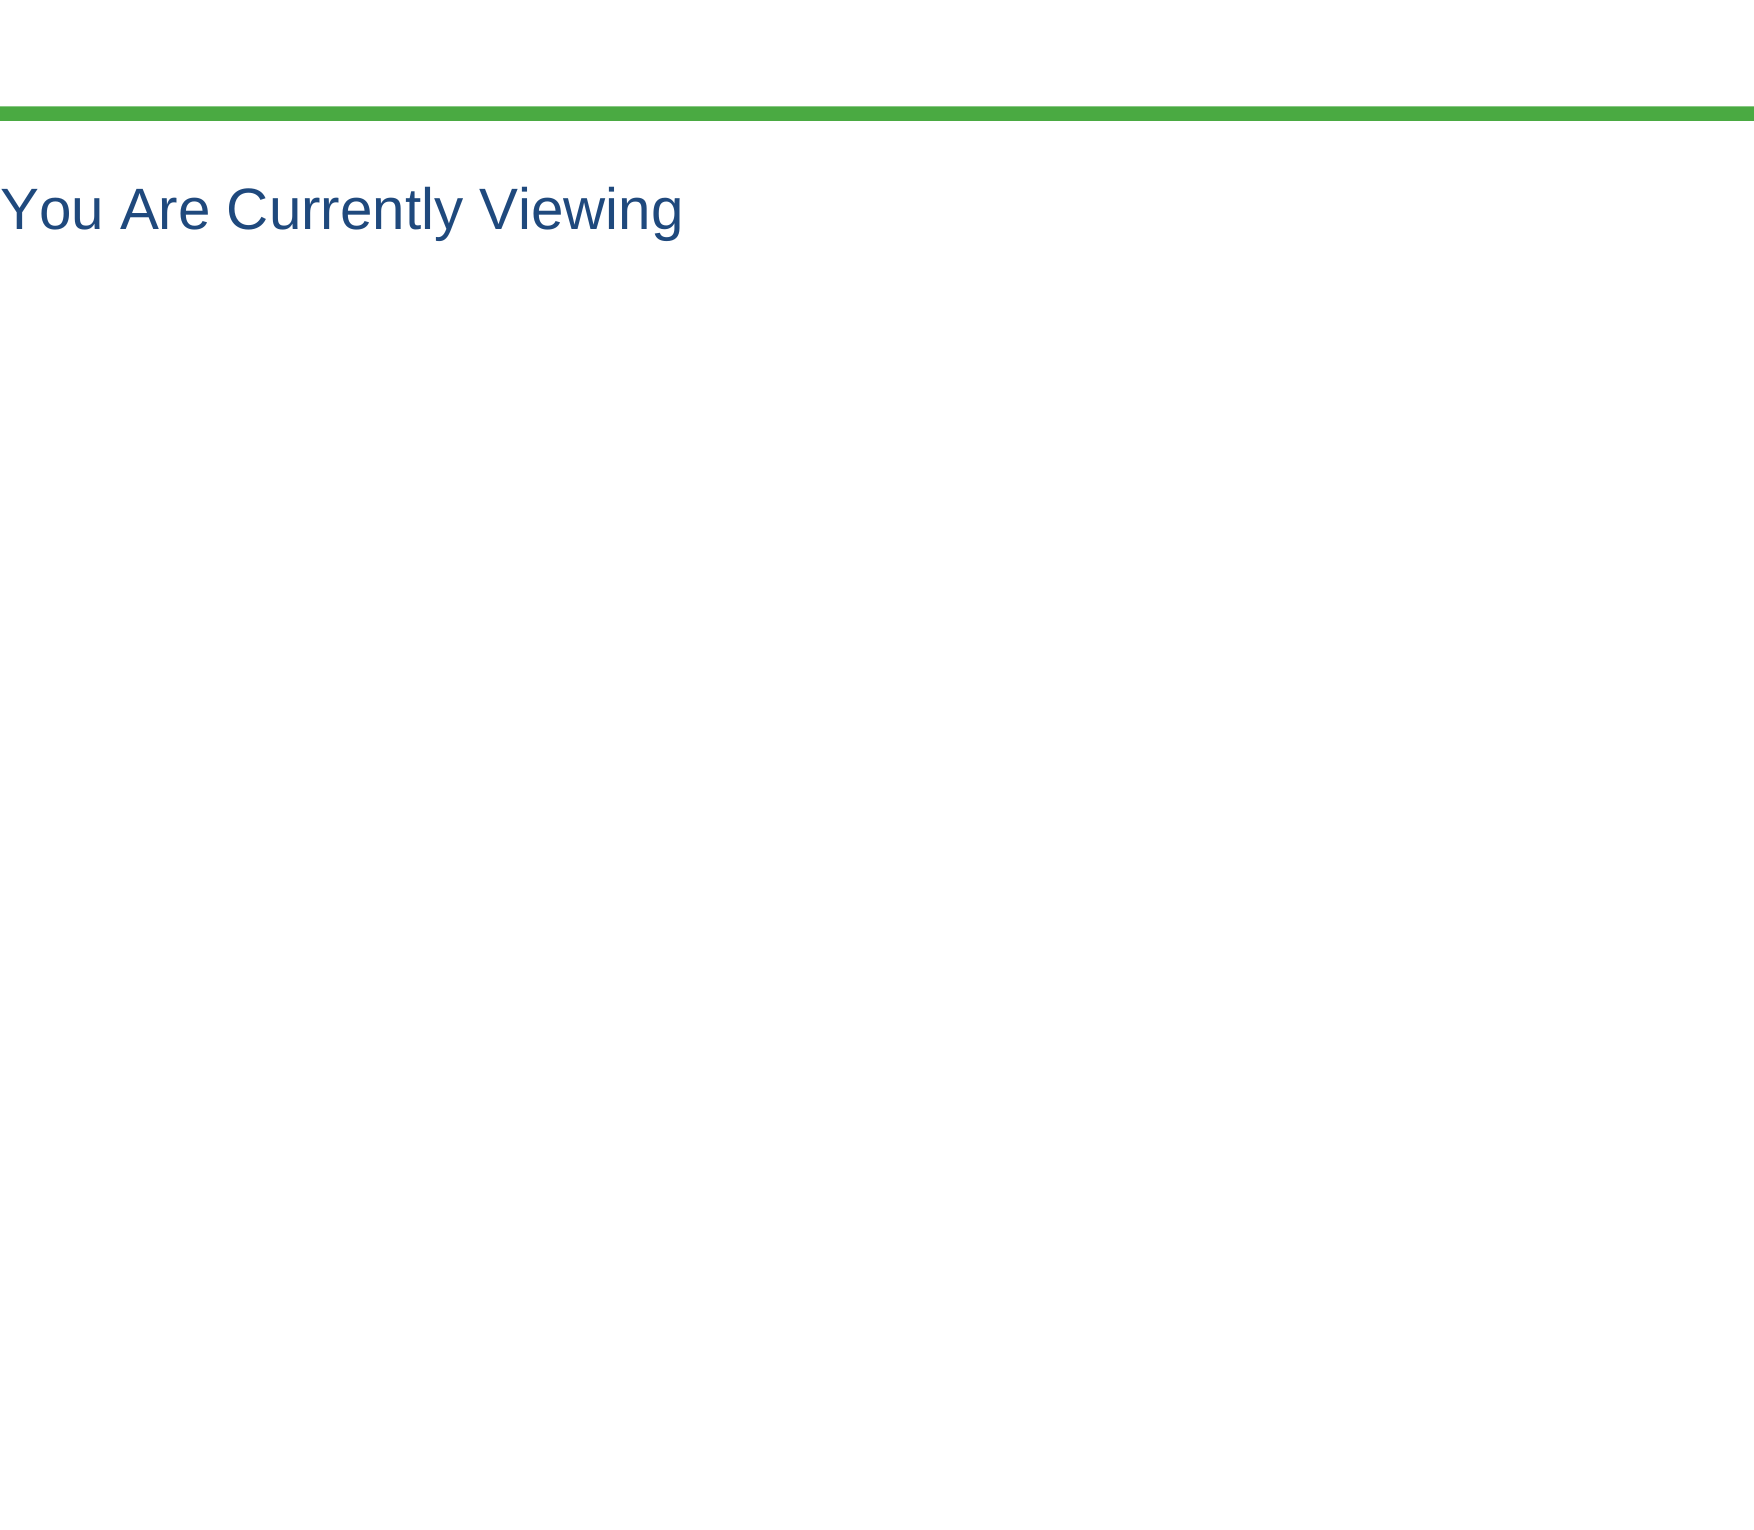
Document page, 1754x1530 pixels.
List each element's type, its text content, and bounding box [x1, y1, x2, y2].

subtitle You Are Currently Viewing [0, 121, 1502, 241]
